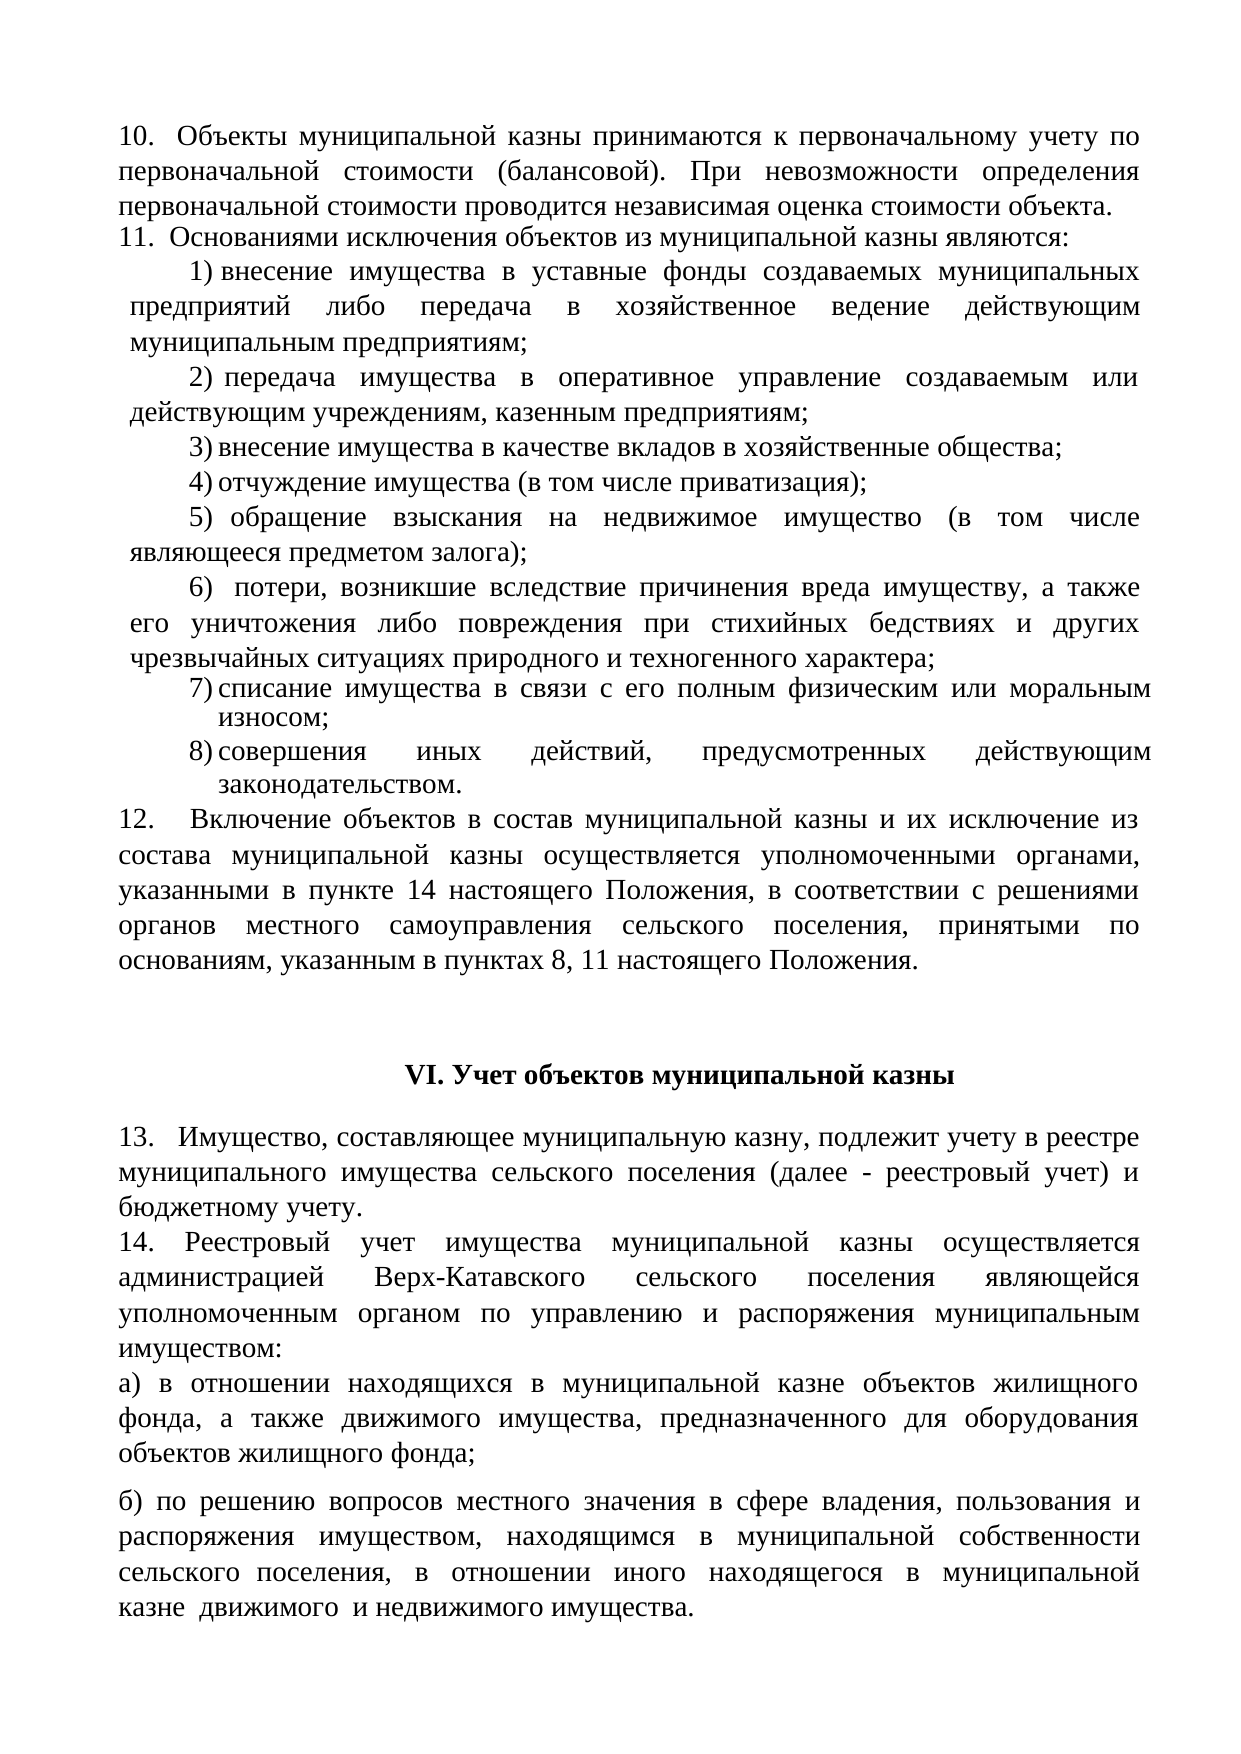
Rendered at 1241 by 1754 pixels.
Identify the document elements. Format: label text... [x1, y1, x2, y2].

list списание имущества в связи с его полным физическим или моральным износом; [188, 675, 1152, 732]
list обращение взыскания на недвижимое имущество (в том числе являющееся предметом залога); [129, 499, 1140, 568]
list передача имущества в оперативное управление создаваемым или действующим учреждениям, казенным предприятиям; [129, 359, 1139, 428]
list внесение имущества в уставные фонды создаваемых муниципальных предприятий либо передача в хозяйственное ведение действующим муниципальным предприятиям; [129, 253, 1140, 357]
text 12. Включение объектов в состав муниципальной казны и их исключение из состава муниципальной казны осуществляется уполномоченными органами, указанными в пункте 14 настоящего Положения, в соответствии с решениями органов местного самоуправления сельского поселения, принятыми по основаниям, указанным в пунктах 8, 11 настоящего Положения. [118, 802, 1140, 976]
list потери, возникшие вследствие причинения вреда имуществу, а также его уничтожения либо повреждения при стихийных бедствиях и других чрезвычайных ситуациях природного и техногенного характера; [129, 569, 1140, 673]
text а) в отношении находящихся в муниципальной казне объектов жилищного фонда, а также движимого имущества, предназначенного для оборудования объектов жилищного фонда; [118, 1365, 1139, 1469]
list совершения иных действий, предусмотренных действующим законодательством. [188, 733, 1152, 800]
list отчуждение имущества (в том числе приватизация); [188, 464, 1152, 498]
text б) по решению вопросов местного значения в сфере владения, пользования и распоряжения имуществом, находящимся в муниципальной собственности сельского поселения, в отношении иного находящегося в муниципальной казне движимого и недвижимого имущества. [118, 1483, 1140, 1622]
text 14. Реестровый учет имущества муниципальной казны осуществляется администрацией Верх-Катавского сельского поселения являющейся уполномоченным органом по управлению и распоряжения муниципальным имуществом: [118, 1224, 1140, 1363]
text 10. Объекты муниципальной казны принимаются к первоначальному учету по первоначальной стоимости (балансовой). При невозможности определения первоначальной стоимости проводится независимая оценка стоимости объекта. [118, 118, 1140, 222]
text 13. Имущество, составляющее муниципальную казну, подлежит учету в реестре муниципального имущества сельского поселения (далее - реестровый учет) и бюджетному учету. [118, 1119, 1140, 1223]
list внесение имущества в качестве вкладов в хозяйственные общества; [188, 429, 1152, 463]
text 11. Основаниями исключения объектов из муниципальной казны являются: [118, 224, 1152, 252]
subtitle VI. Учет объектов муниципальной казны [404, 1057, 1152, 1091]
